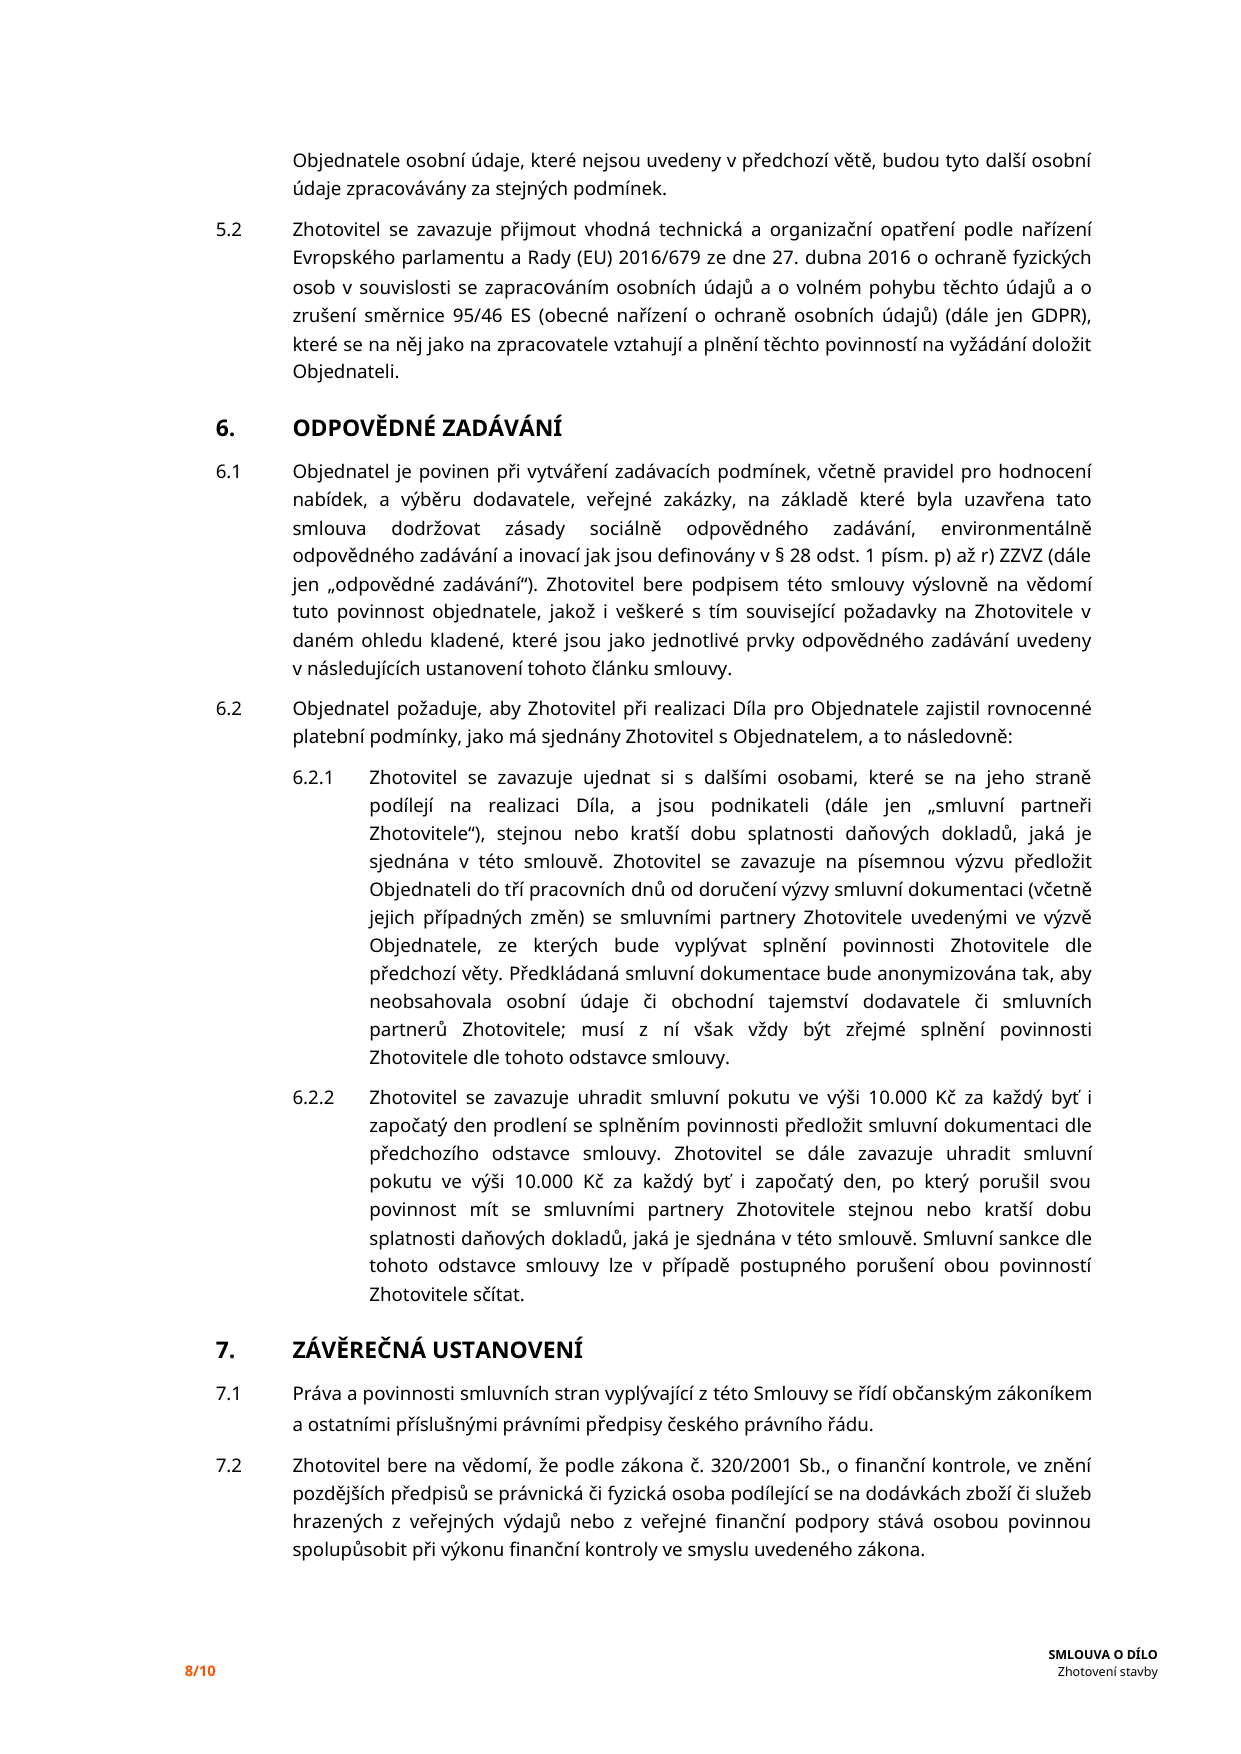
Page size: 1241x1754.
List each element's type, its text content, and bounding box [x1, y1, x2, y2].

text Práva a povinnosti smluvních stran vyplývající z této Smlouvy se řídí občanským zákoníkem a ostatními příslušnými právními předpisy českého právního řádu. [216, 1381, 1093, 1437]
text Objednatel požaduje, aby Zhotovitel při realizaci Díla pro Objednatele zajistil rovnocenné platební podmínky, jako má sjednány Zhotovitel s Objednatelem, a to následovně: [216, 695, 1093, 749]
text Zhotovitel se zavazuje ujednat si s dalšími osobami, které se na jeho straně podílejí na realizaci Díla, a jsou podnikateli (dále jen „smluvní partneři Zhotovitele“), stejnou nebo kratší dobu splatnosti daňových dokladů, jaká je sjednána v této smlouvě. Zhotovitel se zavazuje na písemnou výzvu předložit Objednateli do tří pracovních dnů od doručení výzvy smluvní dokumentaci (včetně jejich případných změn) se smluvními partnery Zhotovitele uvedenými ve výzvě Objednatele, ze kterých bude vyplývat splnění povinnosti Zhotovitele dle předchozí věty. Předkládaná smluvní dokumentace bude anonymizována tak, aby neobsahovala osobní údaje či obchodní tajemství dodavatele či smluvních partnerů Zhotovitele; musí z ní však vždy být zřejmé splnění povinnosti Zhotovitele dle tohoto odstavce smlouvy. [292, 764, 1093, 1070]
text ODPOVĚDNÉ ZADÁVÁNÍ [216, 412, 1093, 443]
text Zhotovitel bere na vědomí, že podle zákona č. 320/2001 Sb., o finanční kontrole, ve znění pozdějších předpisů se právnická či fyzická osoba podílející se na dodávkách zboží či služeb hrazených z veřejných výdajů nebo z veřejné finanční podpory stává osobou povinnou spolupůsobit při výkonu finanční kontroly ve smyslu uvedeného zákona. [216, 1452, 1093, 1562]
text Objednatel je povinen při vytváření zadávacích podmínek, včetně pravidel pro hodnocení nabídek, a výběru dodavatele, veřejné zakázky, na základě které byla uzavřena tato smlouva dodržovat zásady sociálně odpovědného zadávání, environmentálně odpovědného zadávání a inovací jak jsou definovány v § 28 odst. 1 písm. p) až r) ZZVZ (dále jen „odpovědné zadávání“). Zhotovitel bere podpisem této smlouvy výslovně na vědomí tuto povinnost objednatele, jakož i veškeré s tím související požadavky na Zhotovitele v daném ohledu kladené, které jsou jako jednotlivé prvky odpovědného zadávání uvedeny v následujících ustanovení tohoto článku smlouvy. [216, 459, 1093, 680]
text Zhotovitel se zavazuje přijmout vhodná technická a organizační opatření podle nařízení Evropského parlamentu a Rady (EU) 2016/679 ze dne 27. dubna 2016 o ochraně fyzických osob v souvislosti se zapracováním osobních údajů a o volném pohybu těchto údajů a o zrušení směrnice 95/46 ES (obecné nařízení o ochraně osobních údajů) (dále jen GDPR), které se na něj jako na zpracovatele vztahují a plnění těchto povinností na vyžádání doložit Objednateli. [216, 216, 1093, 384]
text Zhotovitel se zavazuje uhradit smluvní pokutu ve výši 10.000 Kč za každý byť i započatý den prodlení se splněním povinnosti předložit smluvní dokumentaci dle předchozího odstavce smlouvy. Zhotovitel se dále zavazuje uhradit smluvní pokutu ve výši 10.000 Kč za každý byť i započatý den, po který porušil svou povinnost mít se smluvními partnery Zhotovitele stejnou nebo kratší dobu splatnosti daňových dokladů, jaká je sjednána v této smlouvě. Smluvní sankce dle tohoto odstavce smlouvy lze v případě postupného porušení obou povinností Zhotovitele sčítat. [292, 1085, 1093, 1306]
text ZÁVĚREČNÁ USTANOVENÍ [216, 1334, 1093, 1365]
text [216, 147, 1093, 201]
